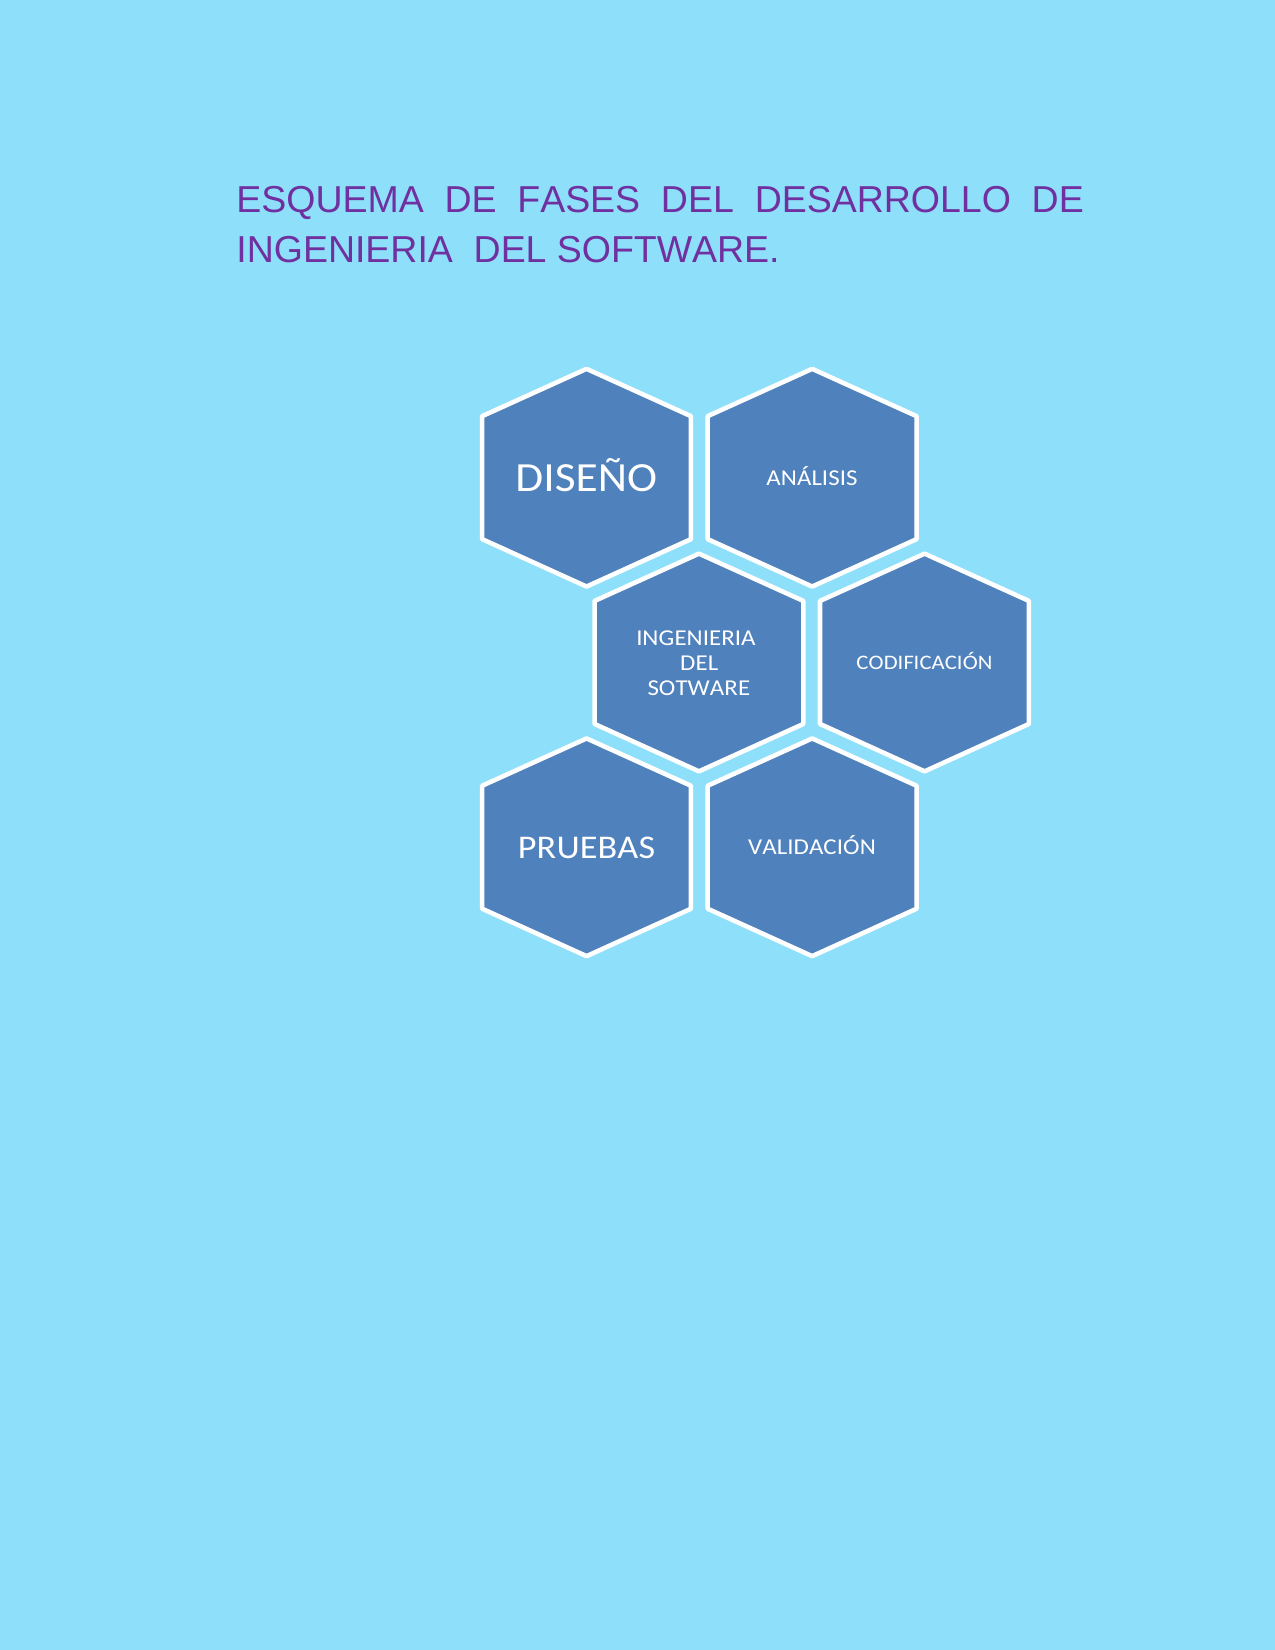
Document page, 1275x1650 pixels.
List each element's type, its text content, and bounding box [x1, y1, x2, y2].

text ESQUEMA DE FASES DEL DESARROLLO DE INGENIERIA DEL SOFTWARE. [236, 177, 1157, 270]
